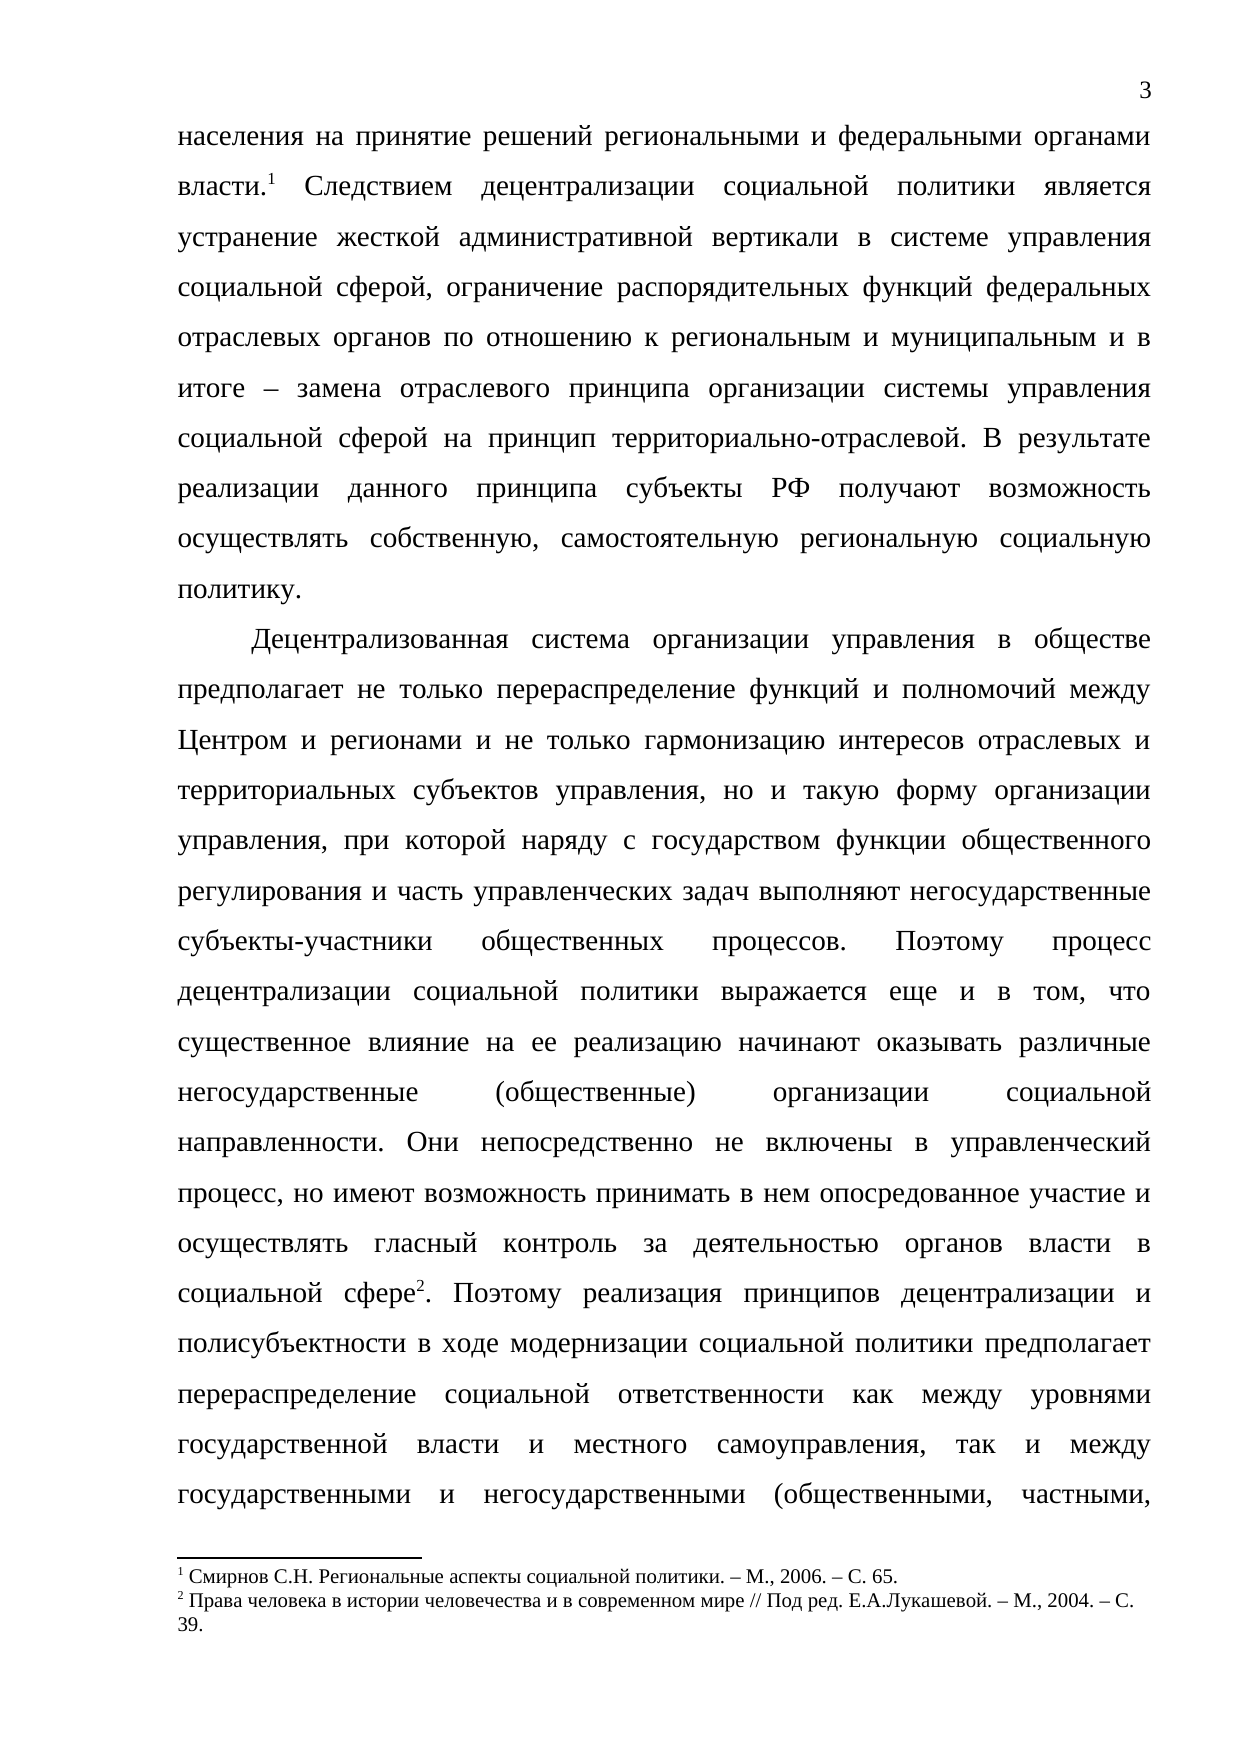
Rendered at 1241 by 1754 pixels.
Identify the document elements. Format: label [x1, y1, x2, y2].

text [177, 621, 1152, 1510]
text [177, 118, 1152, 604]
